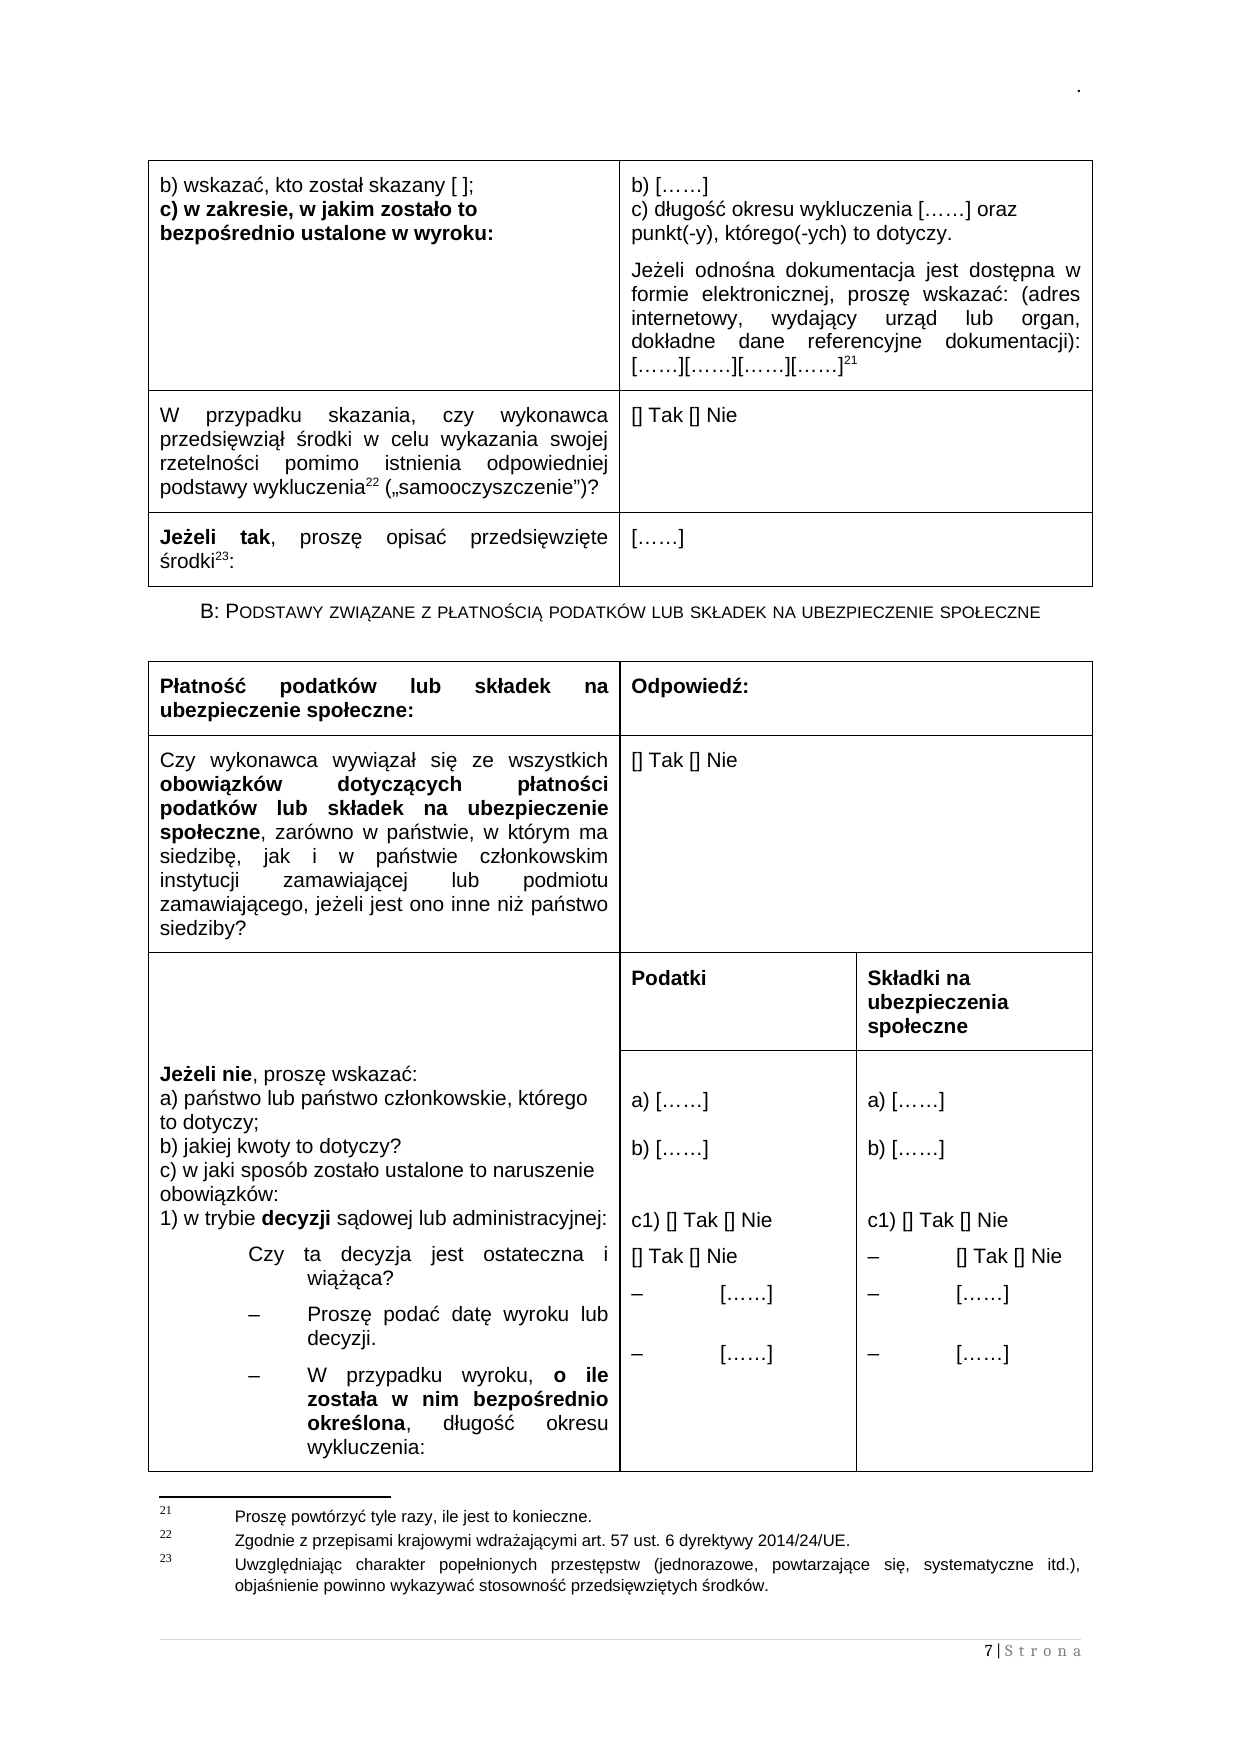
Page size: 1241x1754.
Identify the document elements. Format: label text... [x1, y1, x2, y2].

table_cell [] Tak [] Nie [621, 736, 1092, 952]
table_cell W przypadku skazania, czy wykonawca przedsięwziął środki w celu wykazania swojej rzetelności pomimo istnienia odpowiedniej podstawy wykluczenia („samooczyszczenie”)? [149, 391, 619, 512]
table_cell Składki na ubezpieczenia społeczne [857, 953, 1092, 1050]
text B: Podstawy związane z płatnością podatków lub składek na ubezpieczenie społeczne [159, 599, 1081, 623]
table_cell Czy wykonawca wywiązał się ze wszystkich obowiązków dotyczących płatności podatków lub składek na ubezpieczenie społeczne, zarówno w państwie, w którym ma siedzibę, jak i w państwie członkowskim instytucji zamawiającej lub podmiotu zamawiającego, jeżeli jest ono inne niż państwo siedziby? [149, 736, 619, 952]
table_cell Jeżeli nie, proszę wskazać: a) państwo lub państwo członkowskie, którego to dotyczy; b) jakiej kwoty to dotyczy? c) w jaki sposób zostało ustalone to naruszenie obowiązków: 1) w trybie decyzji sądowej lub administracyjnej: Czy ta decyzja jest ostateczna i wiążąca? Proszę podać datę wyroku lub decyzji. W przypadku wyroku, o ile została w nim bezpośrednio określona, długość okresu wykluczenia: 2) w inny sposób? Proszę sprecyzować, w jaki: d) Czy wykonawca spełnił lub spełni swoje obowiązki, dokonując płatności należnych podatków lub składek na ubezpieczenie społeczne, lub też zawierając wiążące porozumienia w celu spłaty tych należności, obejmujące w stosownych przypadkach narosłe odsetki lub grzywny? [149, 953, 619, 1471]
table_cell Jeżeli tak, proszę podać: a) datę wyroku, określić, których spośród punktów 1–6 on dotyczy, oraz podać powód(-ody) skazania; b) wskazać, kto został skazany [ ]; c) w zakresie, w jakim zostało to bezpośrednio ustalone w wyroku: [149, 161, 619, 390]
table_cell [857, 1051, 1092, 1471]
table_header Płatność podatków lub składek na ubezpieczenie społeczne: [149, 662, 619, 734]
table_cell Podatki [621, 953, 856, 1050]
table_cell [……] [620, 513, 1092, 586]
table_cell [621, 1051, 856, 1471]
table_cell Jeżeli tak, proszę opisać przedsięwzięte środki: [149, 513, 619, 586]
table_header Odpowiedź: [621, 662, 1092, 734]
table_cell [] Tak [] Nie [620, 391, 1092, 512]
table_cell a) data: [ ], punkt(-y): [ ], powód(-ody): [ ] b) [……] c) długość okresu wykluczenia [……] oraz punkt(-y), którego(-ych) to dotyczy. Jeżeli odnośna dokumentacja jest dostępna w formie elektronicznej, proszę wskazać: (adres internetowy, wydający urząd lub organ, dokładne dane referencyjne dokumentacji): [……][……][……][……] [620, 161, 1092, 390]
